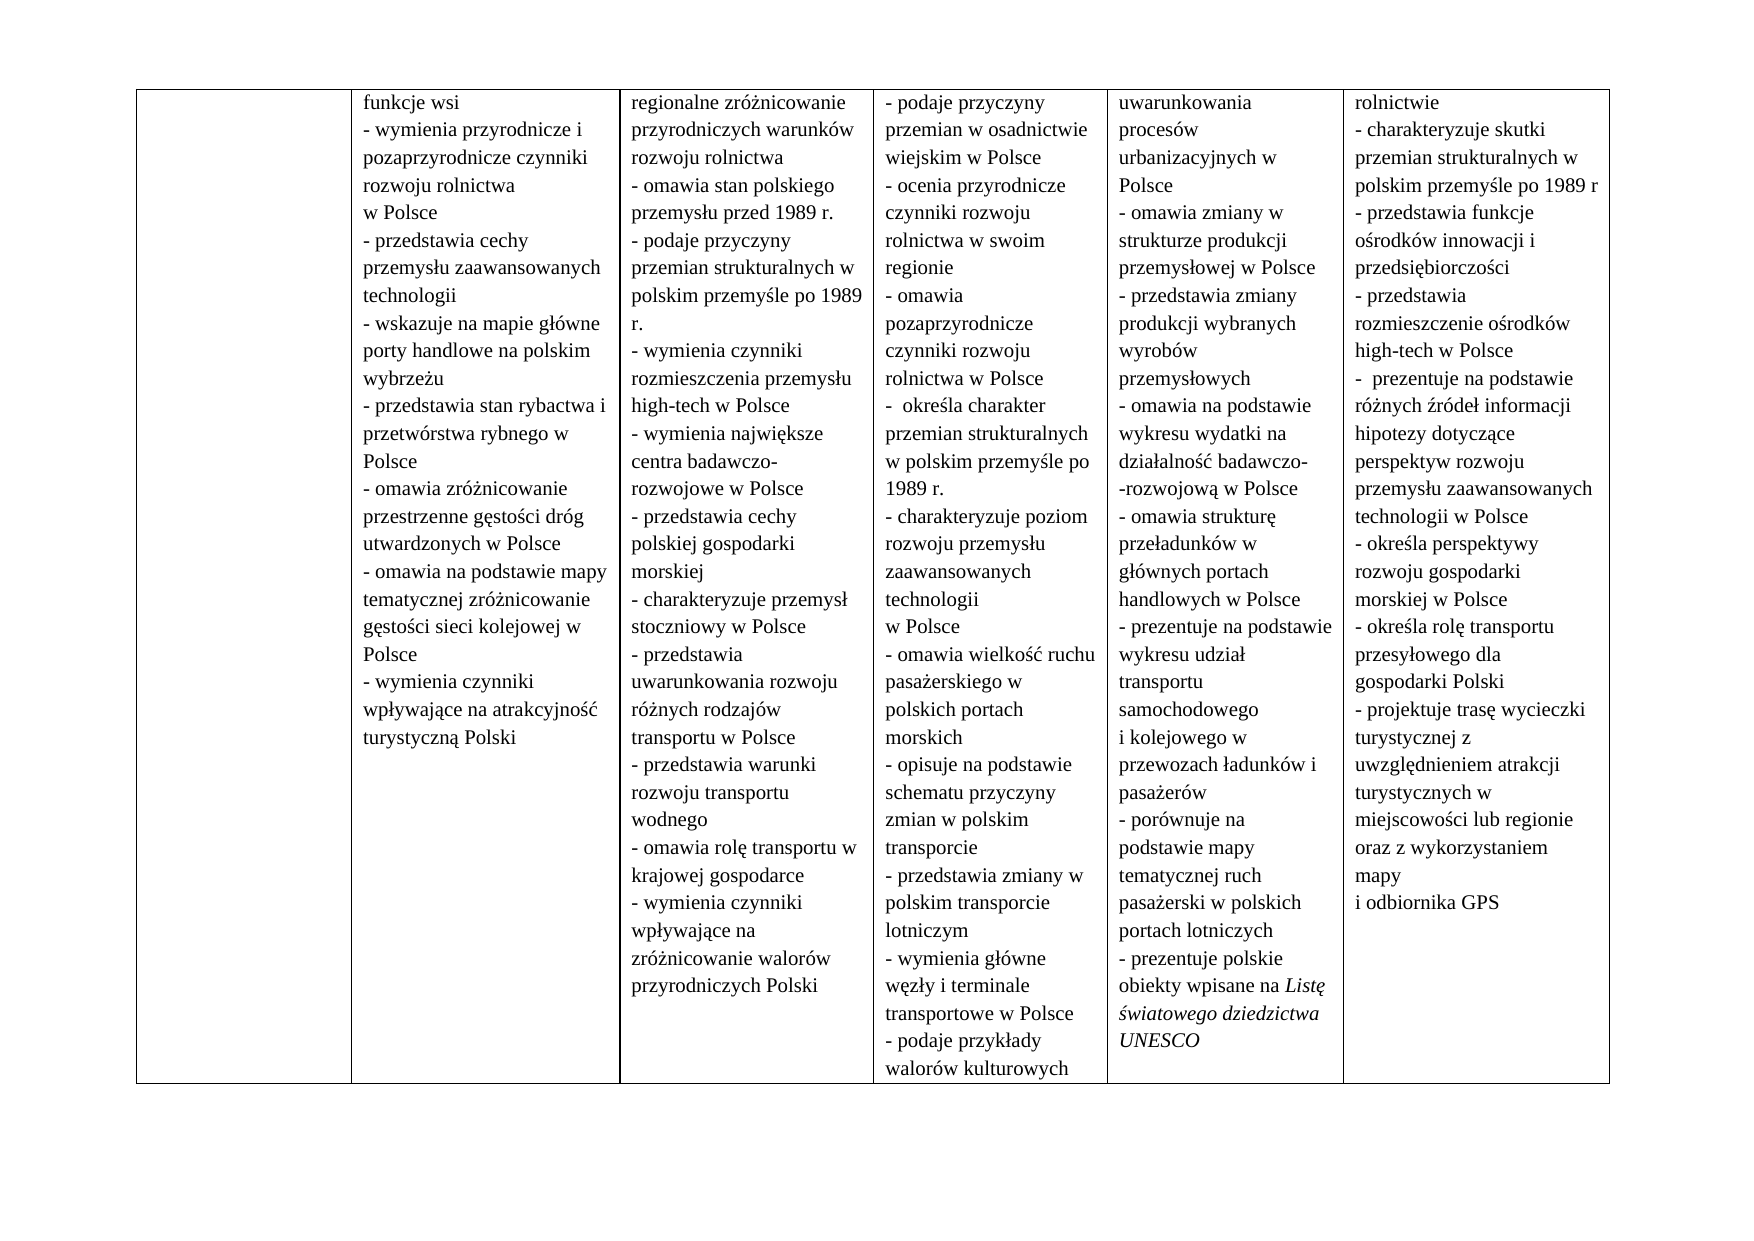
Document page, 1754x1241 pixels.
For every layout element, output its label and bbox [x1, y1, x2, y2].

table_cell [1108, 90, 1343, 1083]
table_cell [137, 90, 351, 1083]
table_cell [621, 90, 873, 1083]
table_cell [1344, 90, 1609, 1083]
table_cell [352, 90, 619, 1083]
table_cell [874, 90, 1107, 1083]
